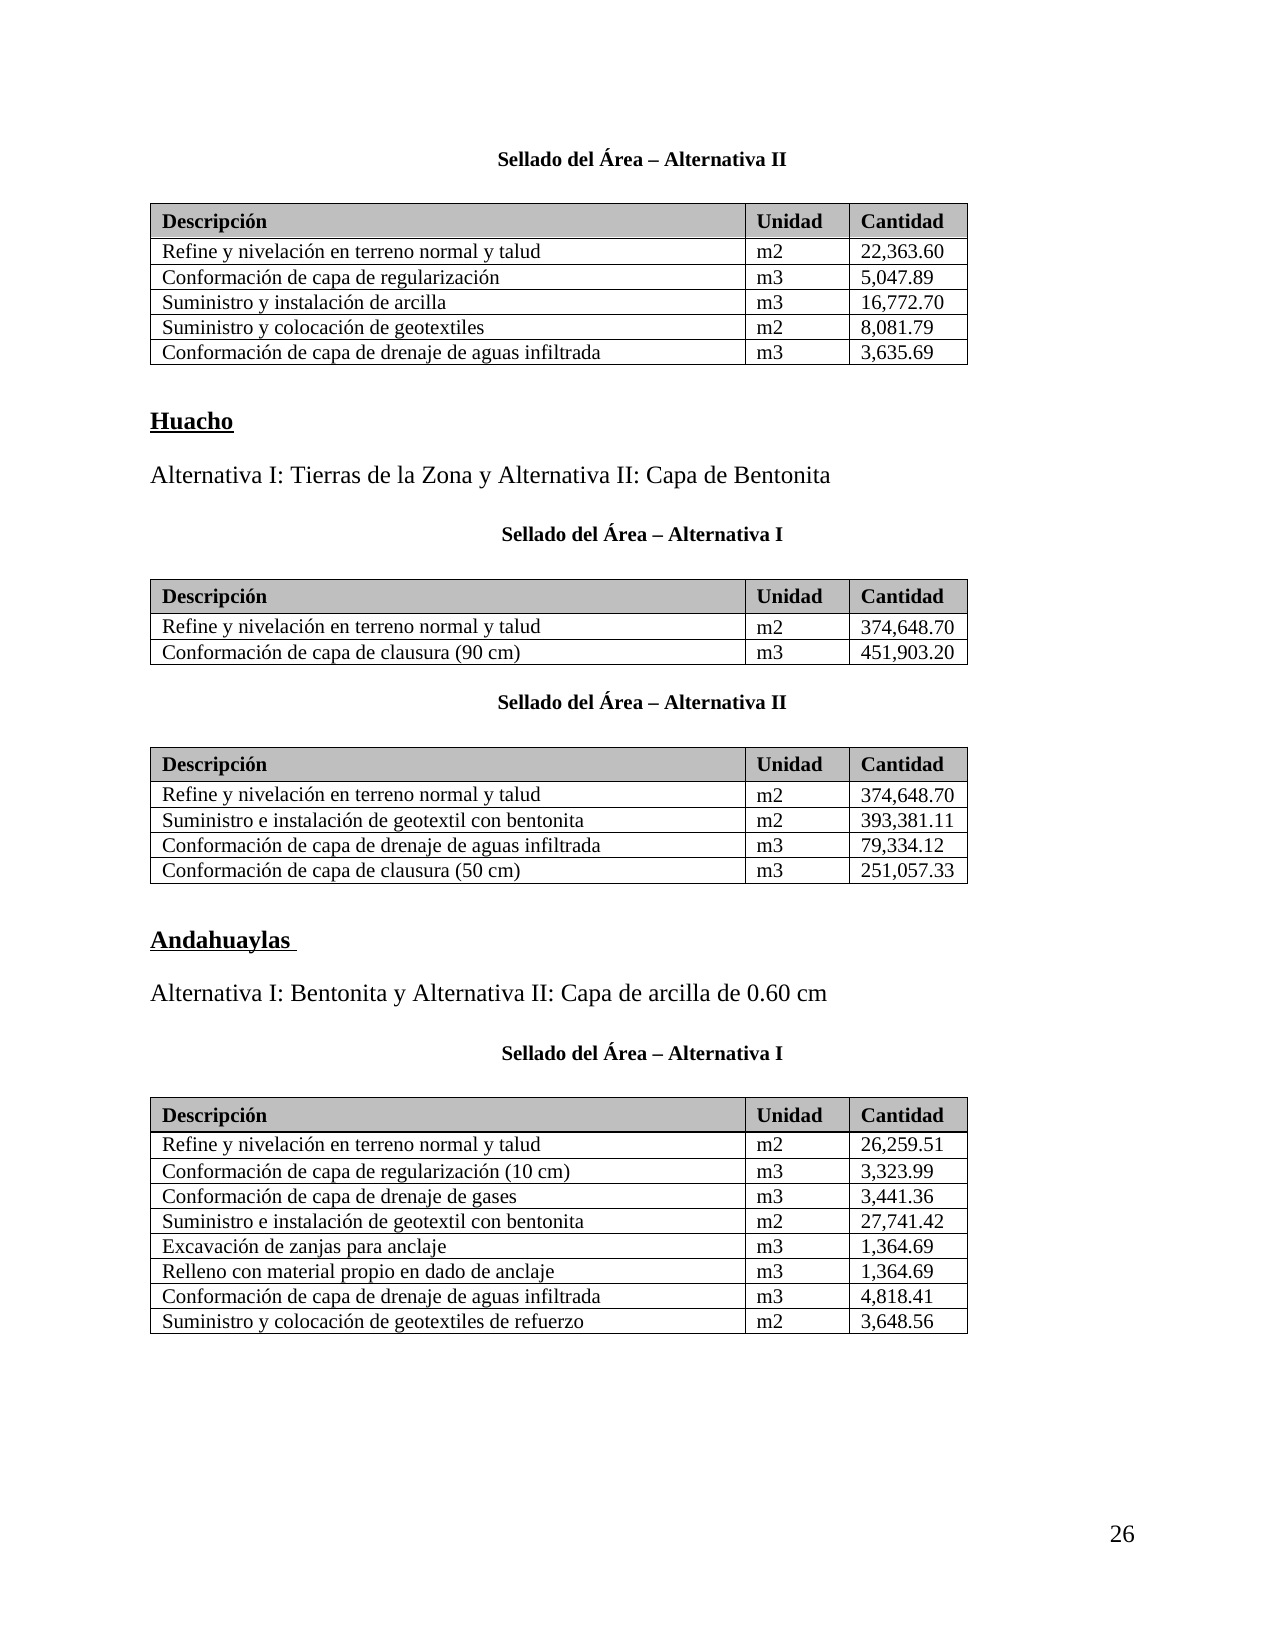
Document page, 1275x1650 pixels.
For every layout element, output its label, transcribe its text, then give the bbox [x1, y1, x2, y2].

table_cell 451,903.20 [850, 640, 967, 664]
table_cell Conformación de capa de regularización (10 cm) [151, 1159, 745, 1183]
table_cell m3 [746, 1159, 849, 1183]
table_cell 3,323.99 [850, 1159, 967, 1183]
table_header Cantidad [850, 748, 967, 781]
text Andahuaylas [150, 925, 1134, 953]
table_cell 79,334.12 [850, 833, 967, 857]
table_cell Suministro e instalación de geotextil con bentonita [151, 1209, 745, 1233]
table_cell m3 [746, 858, 849, 882]
table_cell Suministro y colocación de geotextiles de refuerzo [151, 1309, 745, 1333]
table_header Unidad [746, 204, 849, 237]
table_cell 1,364.69 [850, 1234, 967, 1258]
table_header Descripción [151, 204, 745, 237]
table_cell m3 [746, 1284, 849, 1308]
table_cell m3 [746, 640, 849, 664]
table_cell 374,648.70 [850, 614, 967, 639]
table_cell 393,381.11 [850, 808, 967, 832]
table_cell Conformación de capa de drenaje de aguas infiltrada [151, 340, 745, 364]
table_cell m2 [746, 782, 849, 807]
table_cell m2 [746, 808, 849, 832]
table_header Unidad [746, 748, 849, 781]
table_header Unidad [746, 1098, 849, 1131]
table_header Descripción [151, 748, 745, 781]
table_cell 22,363.60 [850, 239, 967, 264]
table_cell 3,635.69 [850, 340, 967, 364]
table_cell m2 [746, 1309, 849, 1333]
table_header Cantidad [850, 1098, 967, 1131]
table_cell m3 [746, 340, 849, 364]
table_cell m2 [746, 315, 849, 339]
table_cell 5,047.89 [850, 265, 967, 289]
table_cell Suministro y instalación de arcilla [151, 290, 745, 314]
table_cell Suministro e instalación de geotextil con bentonita [151, 808, 745, 832]
table_cell 8,081.79 [850, 315, 967, 339]
text Sellado del Área – Alternativa II [150, 690, 1134, 714]
table_header Cantidad [850, 580, 967, 613]
table_cell Refine y nivelación en terreno normal y talud [151, 614, 745, 639]
table_header Descripción [151, 1098, 745, 1131]
table_cell Conformación de capa de regularización [151, 265, 745, 289]
table_cell Conformación de capa de clausura (90 cm) [151, 640, 745, 664]
table_cell Refine y nivelación en terreno normal y talud [151, 239, 745, 264]
table_cell 4,818.41 [850, 1284, 967, 1308]
table_cell Conformación de capa de clausura (50 cm) [151, 858, 745, 882]
table_cell 251,057.33 [850, 858, 967, 882]
table_cell Conformación de capa de drenaje de aguas infiltrada [151, 833, 745, 857]
table_cell Conformación de capa de drenaje de aguas infiltrada [151, 1284, 745, 1308]
table_cell m3 [746, 833, 849, 857]
table_cell m3 [746, 1234, 849, 1258]
table_cell Conformación de capa de drenaje de gases [151, 1184, 745, 1208]
text Sellado del Área – Alternativa I [150, 522, 1134, 546]
table_cell 27,741.42 [850, 1209, 967, 1233]
table_cell Suministro y colocación de geotextiles [151, 315, 745, 339]
table_cell 374,648.70 [850, 782, 967, 807]
table_cell 3,648.56 [850, 1309, 967, 1333]
table_cell 16,772.70 [850, 290, 967, 314]
text Huacho [150, 406, 1134, 435]
table_header Descripción [151, 580, 745, 613]
table_header Cantidad [850, 204, 967, 237]
table_cell Refine y nivelación en terreno normal y talud [151, 782, 745, 807]
table_cell 1,364.69 [850, 1259, 967, 1283]
table_header Unidad [746, 580, 849, 613]
table_cell m3 [746, 1259, 849, 1283]
table_cell Relleno con material propio en dado de anclaje [151, 1259, 745, 1283]
text Alternativa I: Tierras de la Zona y Alternativa II: Capa de Bentonita [150, 460, 1134, 489]
table_cell m3 [746, 290, 849, 314]
table_cell 3,441.36 [850, 1184, 967, 1208]
table_cell m3 [746, 265, 849, 289]
text Sellado del Área – Alternativa I [150, 1041, 1134, 1065]
text Sellado del Área – Alternativa II [150, 147, 1134, 171]
table_cell Excavación de zanjas para anclaje [151, 1234, 745, 1258]
table_cell 26,259.51 [850, 1133, 967, 1157]
text Alternativa I: Bentonita y Alternativa II: Capa de arcilla de 0.60 cm [150, 978, 1134, 1007]
table_cell m2 [746, 239, 849, 264]
table_cell m2 [746, 614, 849, 639]
table_cell m2 [746, 1209, 849, 1233]
table_cell Refine y nivelación en terreno normal y talud [151, 1133, 745, 1157]
table_cell m3 [746, 1184, 849, 1208]
table_cell m2 [746, 1133, 849, 1157]
